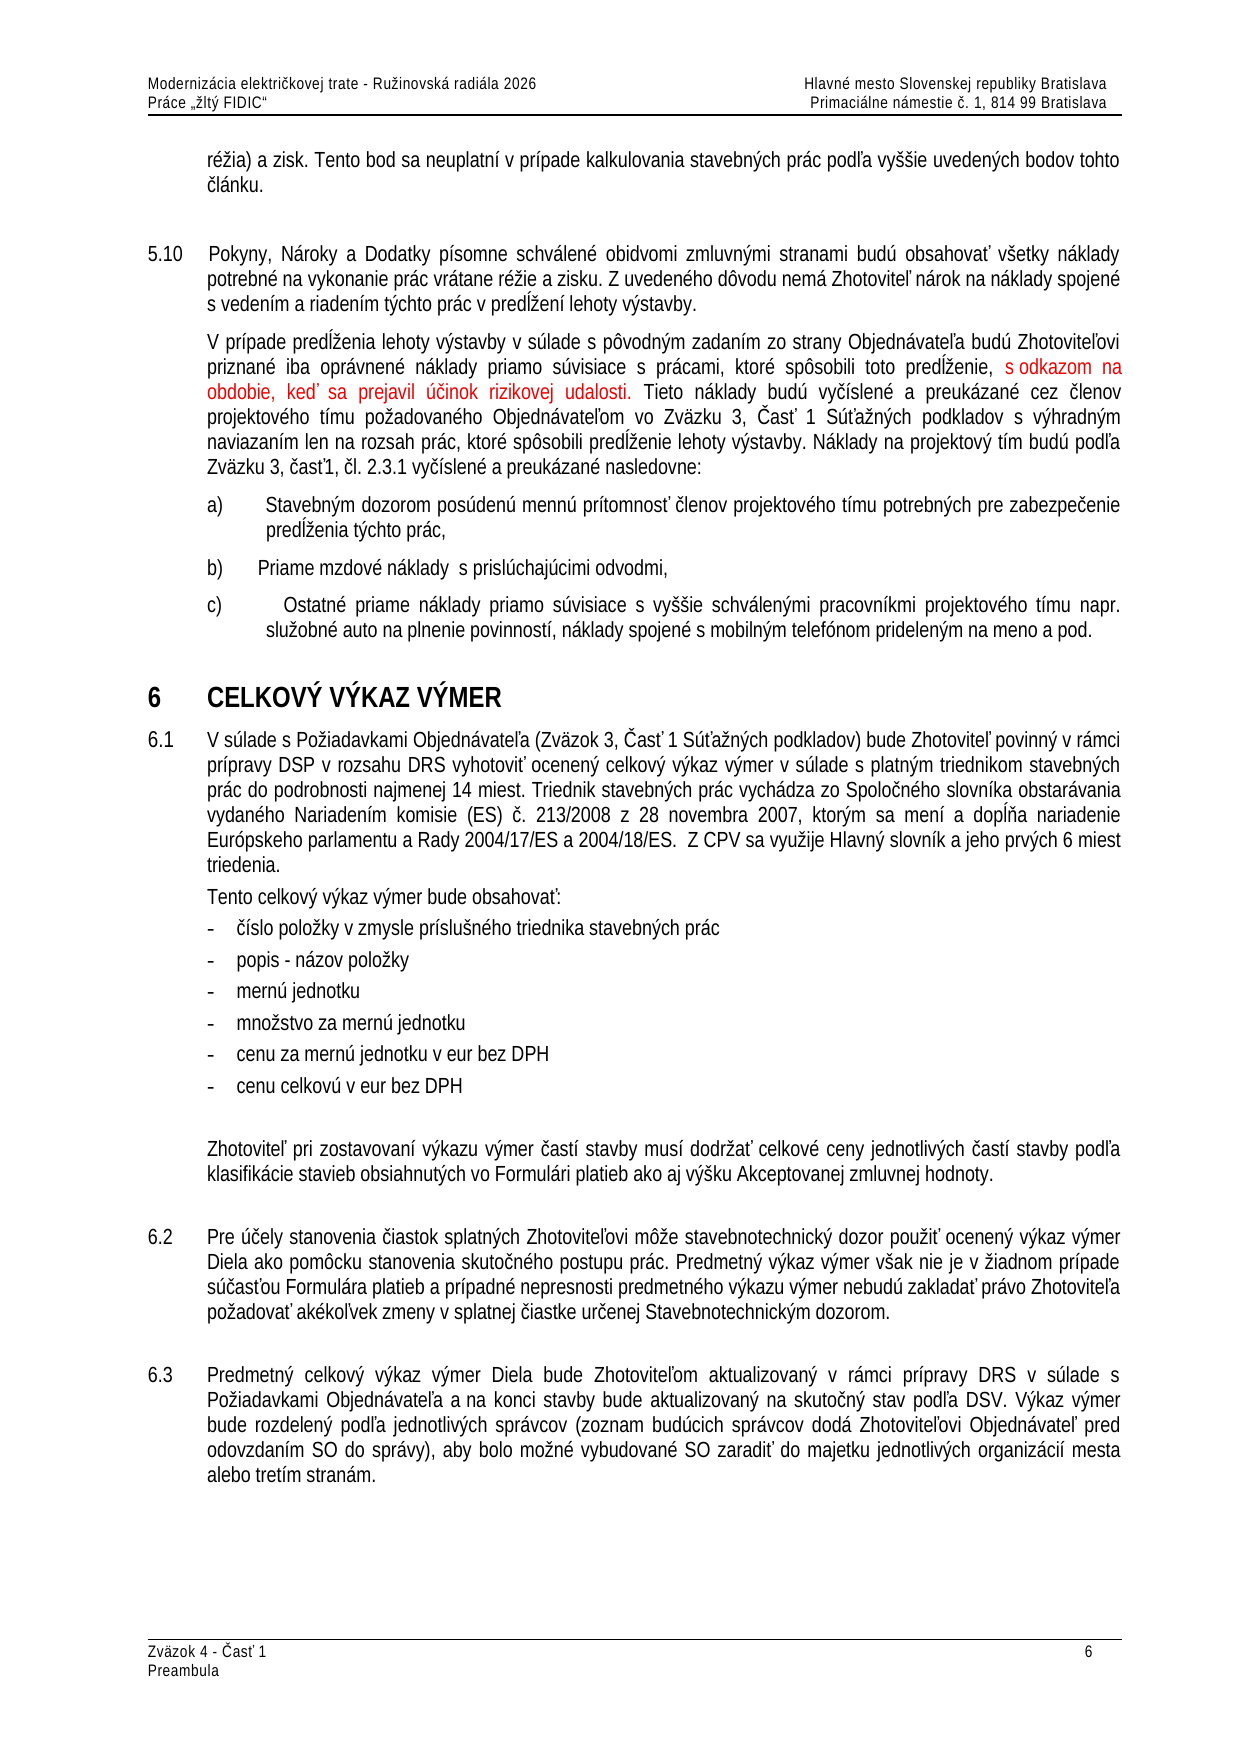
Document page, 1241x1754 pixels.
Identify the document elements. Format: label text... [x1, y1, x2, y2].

text V prípade predĺženia lehoty výstavby v súlade s pôvodným zadaním zo strany Objednávateľa budú Zhotoviteľovi priznané iba oprávnené náklady priamo súvisiace s prácami, ktoré spôsobili toto predĺženie, s odkazom na obdobie, keď sa prejavil účinok rizikovej udalosti. Tieto náklady budú vyčíslené a preukázané cez členov projektového tímu požadovaného Objednávateľom vo Zväzku 3, Časť 1 Súťažných podkladov s výhradným naviazaním len na rozsah prác, ktoré spôsobili predĺženie lehoty výstavby. Náklady na projektový tím budú podľa Zväzku 3, časť1, čl. 2.3.1 vyčíslené a preukázané nasledovne: [207, 328, 1122, 479]
text c) Ostatné priame náklady priamo súvisiace s vyššie schválenými pracovníkmi projektového tímu napr. služobné auto na plnenie povinností, náklady spojené s mobilným telefónom prideleným na meno a pod. [207, 592, 1122, 642]
text b) Priame mzdové náklady s prislúchajúcimi odvodmi, [207, 554, 1122, 579]
list popis - názov položky [207, 947, 1122, 972]
subtitle CELKOVÝ VÝKAZ VÝMER [148, 680, 1122, 713]
text 6.2 Pre účely stanovenia čiastok splatných Zhotoviteľovi môže stavebnotechnický dozor použiť ocenený výkaz výmer Diela ako pomôcku stanovenia skutočného postupu prác. Predmetný výkaz výmer však nie je v žiadnom prípade súčasťou Formulára platieb a prípadné nepresnosti predmetného výkazu výmer nebudú zakladať právo Zhotoviteľa požadovať akékoľvek zmeny v splatnej čiastke určenej Stavebnotechnickým dozorom. [148, 1224, 1122, 1324]
text 5.10 Pokyny, Nároky a Dodatky písomne schválené obidvomi zmluvnými stranami budú obsahovať všetky náklady potrebné na vykonanie prác vrátane réžie a zisku. Z uvedeného dôvodu nemá Zhotoviteľ nárok na náklady spojené s vedením a riadením týchto prác v predĺžení lehoty výstavby. [148, 241, 1122, 316]
list množstvo za mernú jednotku [207, 1010, 1122, 1035]
list cenu celkovú v eur bez DPH [207, 1073, 1122, 1098]
list cenu za mernú jednotku v eur bez DPH [207, 1041, 1122, 1067]
text Tento celkový výkaz výmer bude obsahovať: [207, 884, 1122, 909]
list číslo položky v zmysle príslušného triednika stavebných prác [207, 915, 1122, 940]
text 6.1 V súlade s Požiadavkami Objednávateľa (Zväzok 3, Časť 1 Súťažných podkladov) bude Zhotoviteľ povinný v rámci prípravy DSP v rozsahu DRS vyhotoviť ocenený celkový výkaz výmer v súlade s platným triednikom stavebných prác do podrobnosti najmenej 14 miest. Triednik stavebných prác vychádza zo Spoločného slovníka obstarávania vydaného Nariadením komisie (ES) č. 213/2008 z 28 novembra 2007, ktorým sa mení a dopĺňa nariadenie Európskeho parlamentu a Rady 2004/17/ES a 2004/18/ES. Z CPV sa využije Hlavný slovník a jeho prvých 6 miest triedenia. [148, 726, 1122, 877]
text Zhotoviteľ pri zostavovaní výkazu výmer častí stavby musí dodržať celkové ceny jednotlivých častí stavby podľa klasifikácie stavieb obsiahnutých vo Formulári platieb ako aj výšku Akceptovanej zmluvnej hodnoty. [207, 1136, 1122, 1186]
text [148, 147, 1122, 197]
list mernú jednotku [207, 978, 1122, 1003]
text 6.3 Predmetný celkový výkaz výmer Diela bude Zhotoviteľom aktualizovaný v rámci prípravy DRS v súlade s Požiadavkami Objednávateľa a na konci stavby bude aktualizovaný na skutočný stav podľa DSV. Výkaz výmer bude rozdelený podľa jednotlivých správcov (zoznam budúcich správcov dodá Zhotoviteľovi Objednávateľ pred odovzdaním SO do správy), aby bolo možné vybudované SO zaradiť do majetku jednotlivých organizácií mesta alebo tretím stranám. [148, 1362, 1122, 1487]
text a) Stavebným dozorom posúdenú mennú prítomnosť členov projektového tímu potrebných pre zabezpečenie predĺženia týchto prác, [207, 492, 1122, 542]
